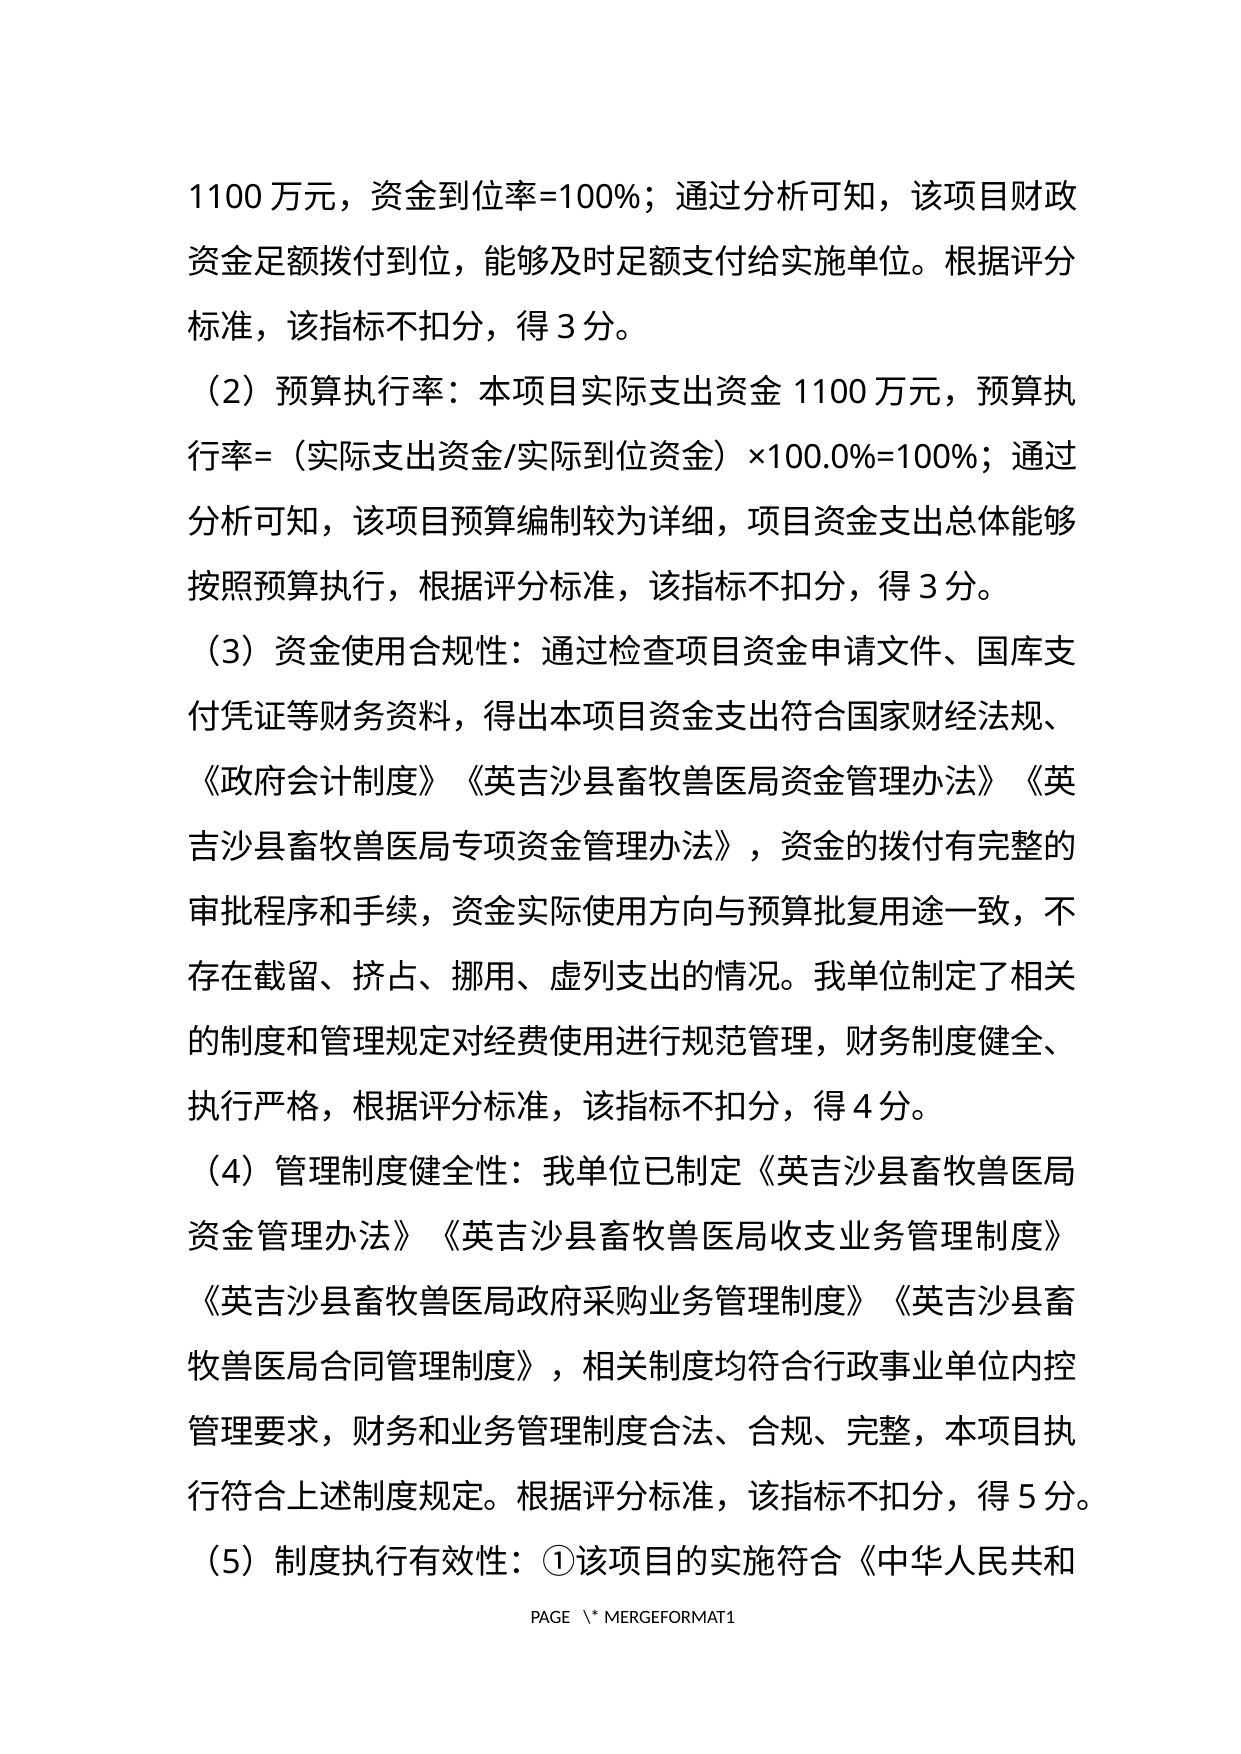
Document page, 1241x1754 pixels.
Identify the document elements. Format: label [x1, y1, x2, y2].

text [187, 162, 1078, 1592]
